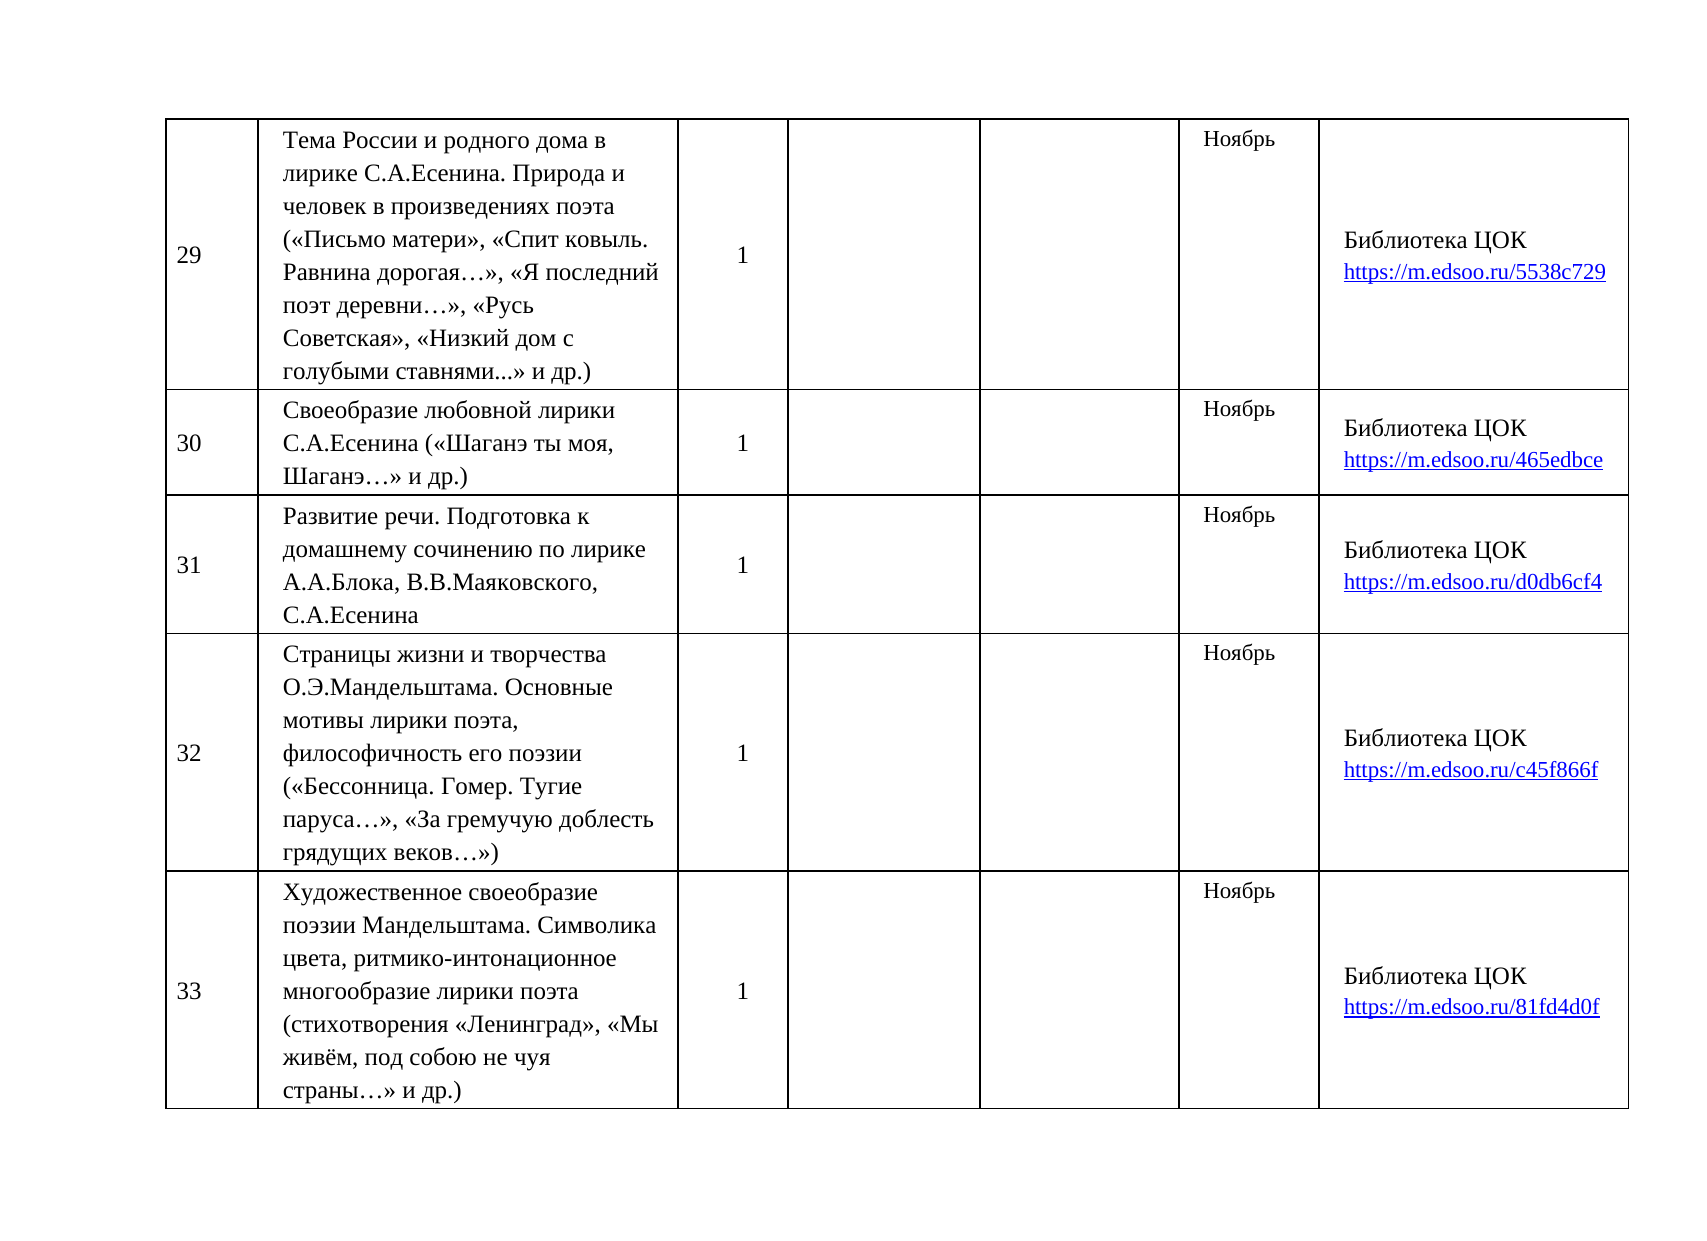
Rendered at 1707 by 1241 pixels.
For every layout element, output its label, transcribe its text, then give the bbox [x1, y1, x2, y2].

table_cell Художественное своеобразие поэзии Мандельштама. Символика цвета, ритмико-интонационное многообразие лирики поэта (стихотворения «Ленинград», «Мы живём, под собою не чуя страны…» и др.) [259, 872, 677, 1107]
table_cell 1 [679, 872, 787, 1107]
table_cell [789, 496, 979, 632]
table_cell Ноябрь [1180, 120, 1318, 389]
table_cell Тема России и родного дома в лирике С.А.Есенина. Природа и человек в произведениях поэта («Письмо матери», «Спит ковыль. Равнина дорогая…», «Я последний поэт деревни…», «Русь Советская», «Низкий дом с голубыми ставнями...» и др.) [259, 120, 677, 389]
table_cell 31 [167, 496, 257, 632]
table_cell 1 [679, 120, 787, 389]
table_cell [789, 634, 979, 870]
table_cell 1 [679, 634, 787, 870]
table_cell 30 [167, 390, 257, 494]
table_cell Ноябрь [1180, 634, 1318, 870]
table_cell [981, 872, 1178, 1107]
table_cell Своеобразие любовной лирики С.А.Есенина («Шаганэ ты моя, Шаганэ…» и др.) [259, 390, 677, 494]
table_cell 1 [679, 390, 787, 494]
table_cell [981, 634, 1178, 870]
table_cell Библиотека ЦОК https://m.edsoo.ru/c45f866f [1320, 634, 1628, 870]
table_cell [981, 120, 1178, 389]
table_cell [789, 390, 979, 494]
table_cell Библиотека ЦОК https://m.edsoo.ru/d0db6cf4 [1320, 496, 1628, 632]
table_cell Развитие речи. Подготовка к домашнему сочинению по лирике А.А.Блока, В.В.Маяковского, С.А.Есенина [259, 496, 677, 632]
table_cell [981, 390, 1178, 494]
table_cell Библиотека ЦОК https://m.edsoo.ru/465edbce [1320, 390, 1628, 494]
table_cell 33 [167, 872, 257, 1107]
table_cell Ноябрь [1180, 496, 1318, 632]
table_cell Библиотека ЦОК https://m.edsoo.ru/81fd4d0f [1320, 872, 1628, 1107]
table_cell 32 [167, 634, 257, 870]
table_cell Ноябрь [1180, 872, 1318, 1107]
table_cell Ноябрь [1180, 390, 1318, 494]
table_cell 29 [167, 120, 257, 389]
table_cell Библиотека ЦОК https://m.edsoo.ru/5538c729 [1320, 120, 1628, 389]
table_cell [981, 496, 1178, 632]
table_cell [789, 120, 979, 389]
table_cell [789, 872, 979, 1107]
table_cell 1 [679, 496, 787, 632]
table_cell Страницы жизни и творчества О.Э.Мандельштама. Основные мотивы лирики поэта, философичность его поэзии («Бессонница. Гомер. Тугие паруса…», «За гремучую доблесть грядущих веков…») [259, 634, 677, 870]
